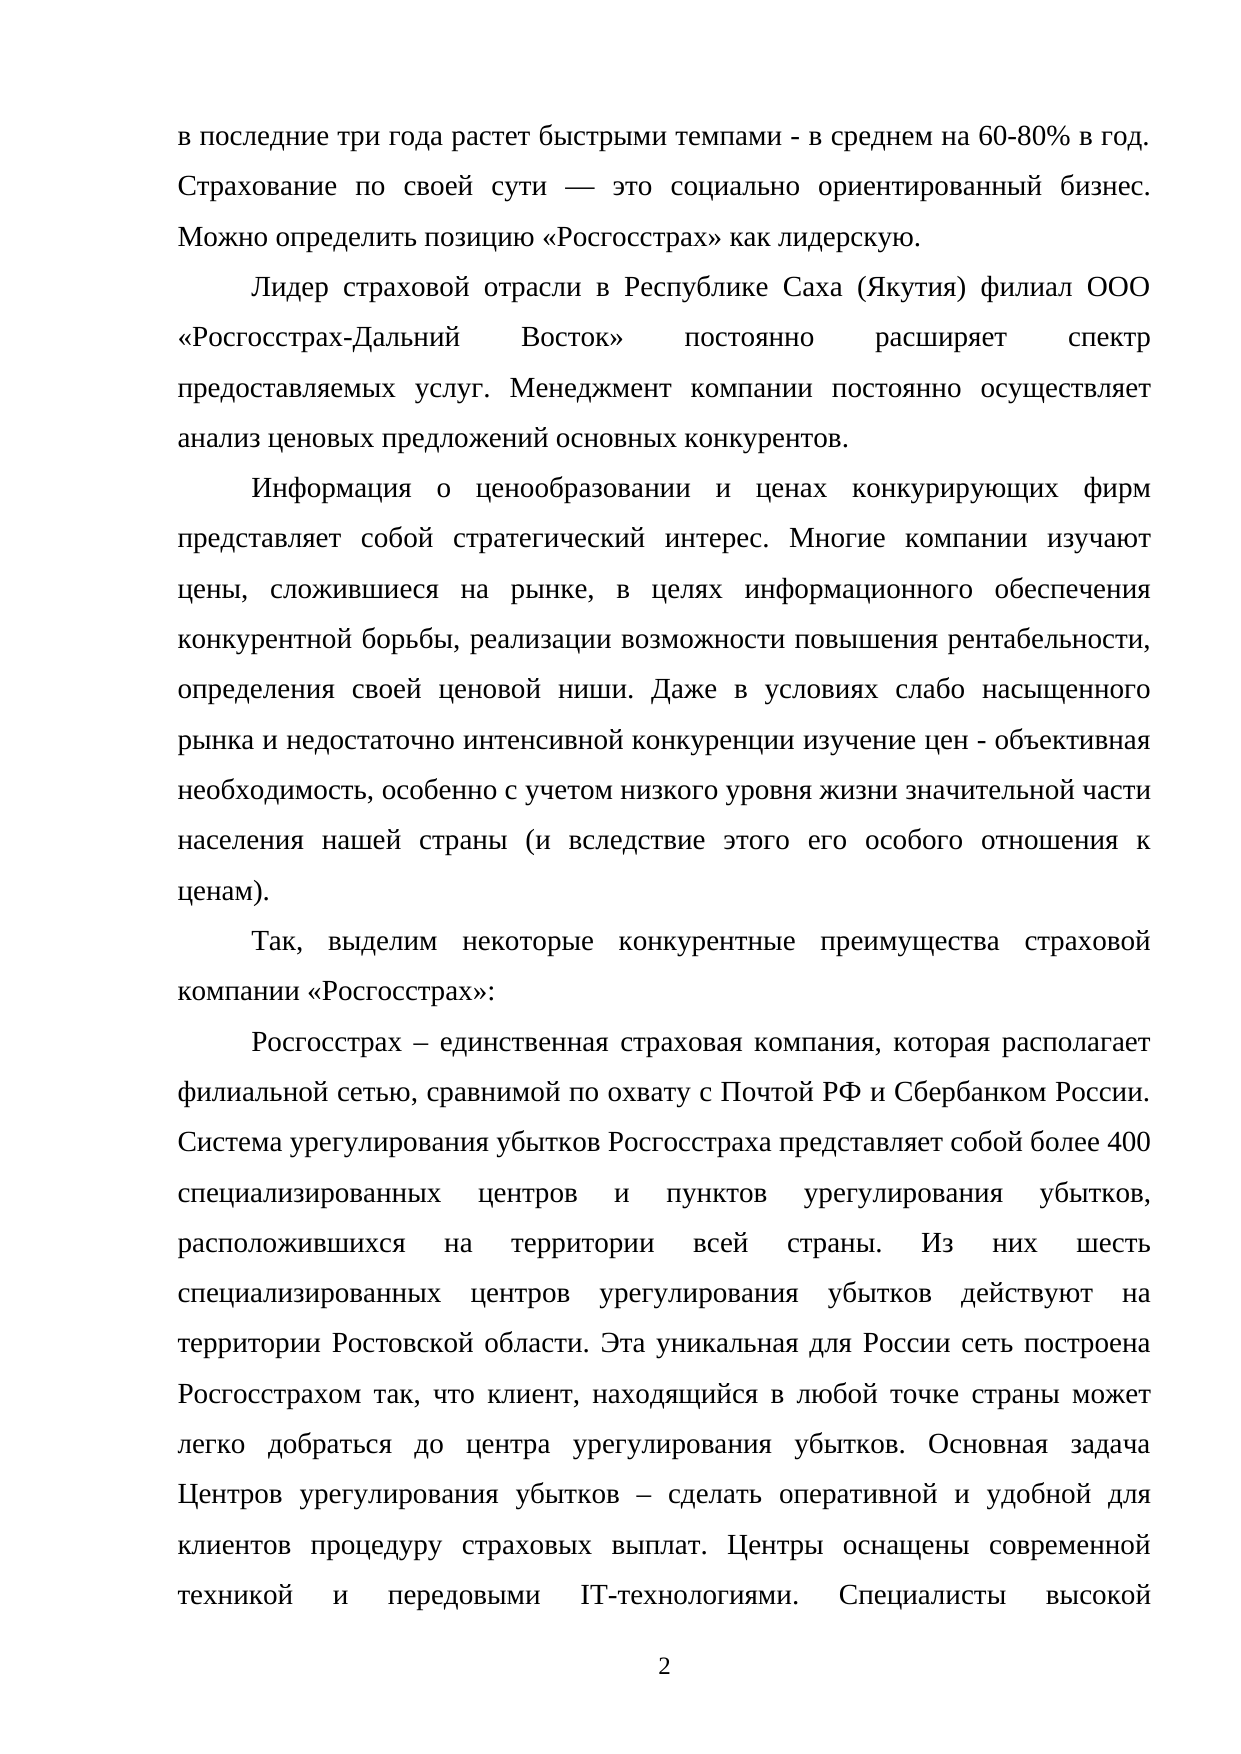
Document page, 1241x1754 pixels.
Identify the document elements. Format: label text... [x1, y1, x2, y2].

text Информация о ценообразовании и ценах конкурирующих фирм представляет собой стратегический интерес. Многие компании изучают цены, сложившиеся на рынке, в целях информационного обеспечения конкурентной борьбы, реализации возможности повышения рентабельности, определения своей ценовой ниши. Даже в условиях слабо насыщенного рынка и недостаточно интенсивной конкуренции изучение цен - объективная необходимость, особенно с учетом низкого уровня жизни значительной части населения нашей страны (и вследствие этого его особого отношения к ценам). [177, 470, 1152, 906]
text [177, 118, 1152, 252]
text Так, выделим некоторые конкурентные преимущества страховой компании «Росгосстрах»: [177, 923, 1152, 1007]
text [177, 1024, 1152, 1611]
text Лидер страховой отрасли в Республике Саха (Якутия) филиал ООО «Росгосстрах-Дальний Восток» постоянно расширяет спектр предоставляемых услуг. Менеджмент компании постоянно осуществляет анализ ценовых предложений основных конкурентов. [177, 269, 1152, 453]
